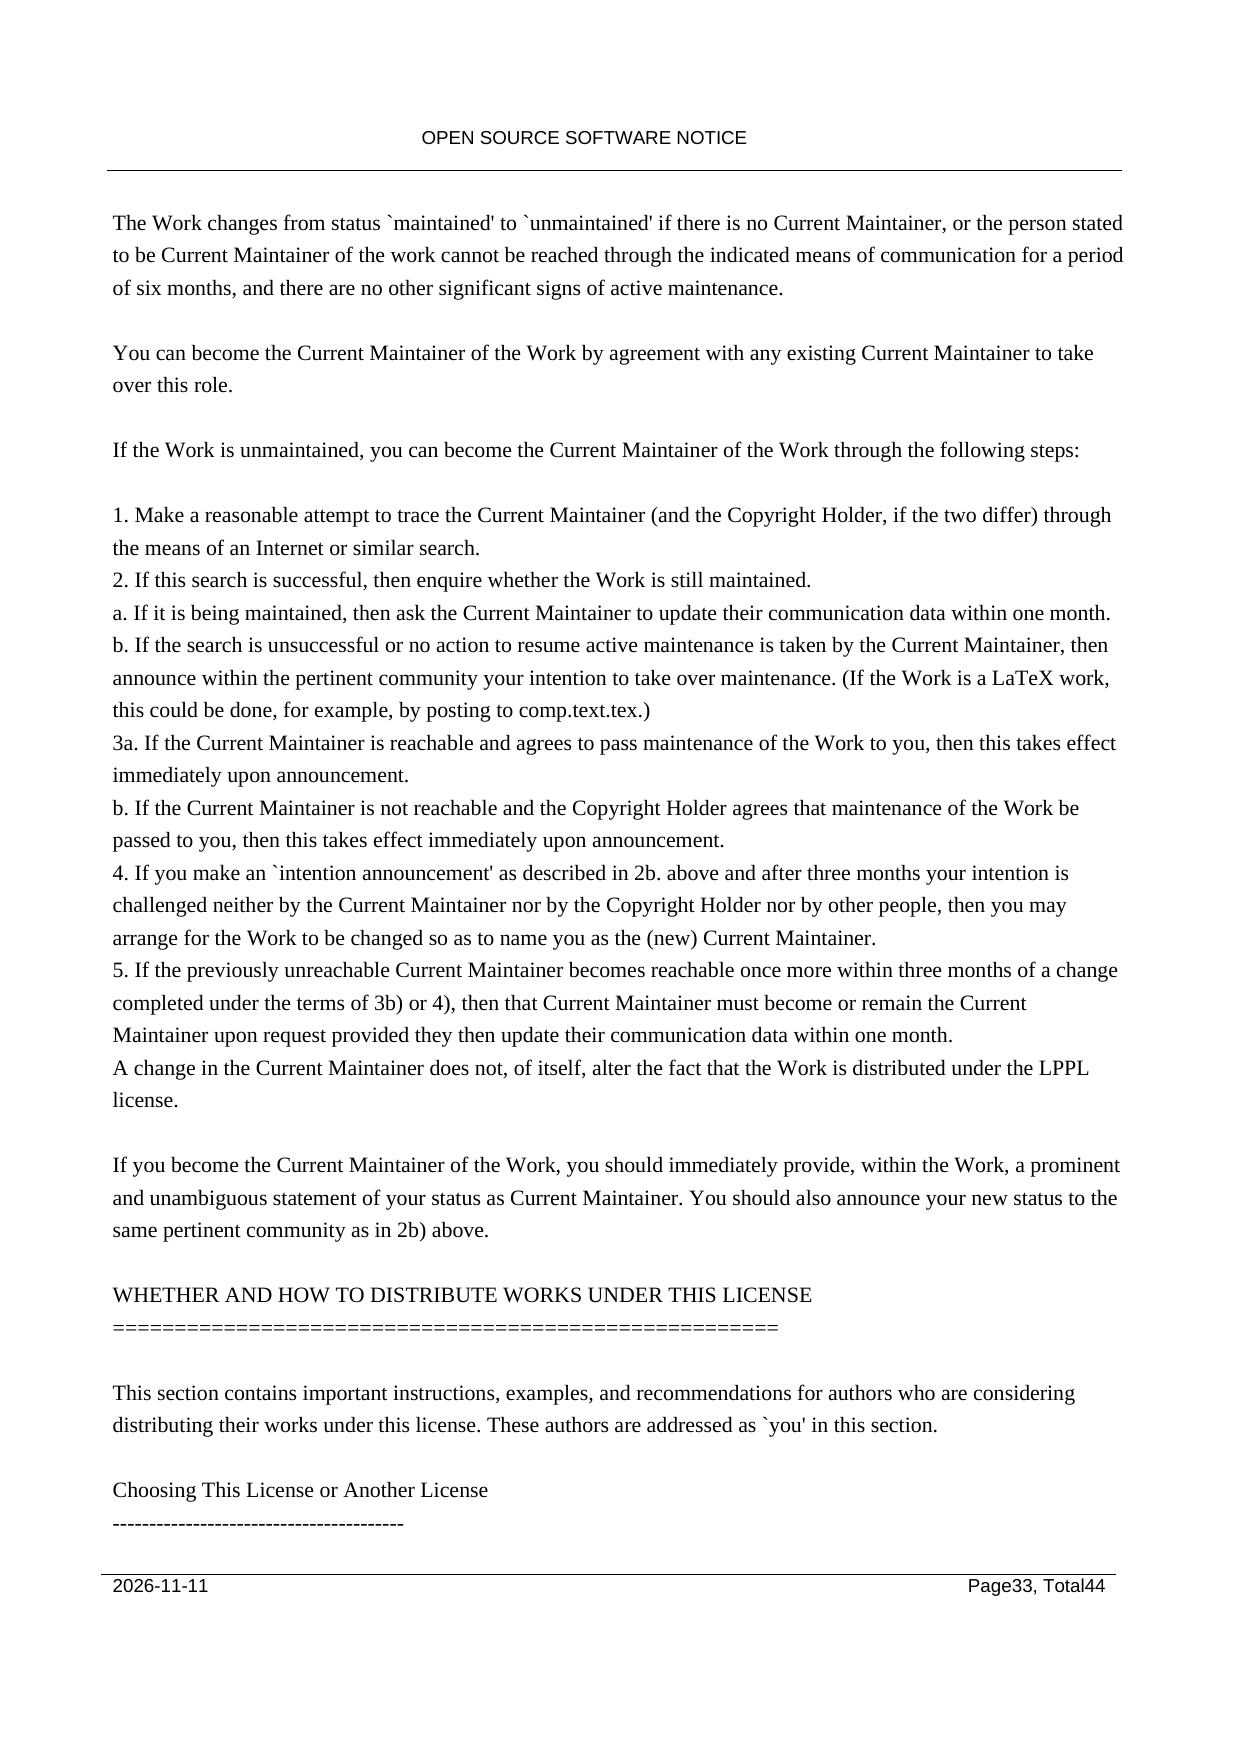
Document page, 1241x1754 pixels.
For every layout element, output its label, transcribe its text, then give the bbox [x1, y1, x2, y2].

text This section contains important instructions, examples, and recommendations for authors who are considering distributing their works under this license. These authors are addressed as `you' in this section. [112, 1376, 1128, 1441]
text Choosing This License or Another License [112, 1474, 1128, 1506]
text 5. If the previously unreachable Current Maintainer becomes reachable once more within three months of a change completed under the terms of 3b) or 4), then that Current Maintainer must become or remain the Current Maintainer upon request provided they then update their communication data within one month. [112, 954, 1128, 1051]
text 4. If you make an `intention announcement' as described in 2b. above and after three months your intention is challenged neither by the Current Maintainer nor by the Copyright Holder nor by other people, then you may arrange for the Work to be changed so as to name you as the (new) Current Maintainer. [112, 856, 1128, 954]
text The Work changes from status `maintained' to `unmaintained' if there is no Current Maintainer, or the person stated to be Current Maintainer of the work cannot be reached through the indicated means of communication for a period of six months, and there are no other significant signs of active maintenance. [112, 206, 1128, 304]
text 1. Make a reasonable attempt to trace the Current Maintainer (and the Copyright Holder, if the two differ) through the means of an Internet or similar search. [112, 499, 1128, 564]
text 2. If this search is successful, then enquire whether the Work is still maintained. [112, 564, 1128, 596]
text If you become the Current Maintainer of the Work, you should immediately provide, within the Work, a prominent and unambiguous statement of your status as Current Maintainer. You should also announce your new status to the same pertinent community as in 2b) above. [112, 1149, 1128, 1246]
text If the Work is unmaintained, you can become the Current Maintainer of the Work through the following steps: [112, 434, 1128, 466]
text b. If the search is unsuccessful or no action to resume active maintenance is taken by the Current Maintainer, then announce within the pertinent community your intention to take over maintenance. (If the Work is a LaTeX work, this could be done, for example, by posting to comp.text.tex.) [112, 629, 1128, 726]
text b. If the Current Maintainer is not reachable and the Copyright Holder agrees that maintenance of the Work be passed to you, then this takes effect immediately upon announcement. [112, 791, 1128, 856]
text A change in the Current Maintainer does not, of itself, alter the fact that the Work is distributed under the LPPL license. [112, 1051, 1128, 1116]
text WHETHER AND HOW TO DISTRIBUTE WORKS UNDER THIS LICENSE [112, 1279, 1128, 1311]
text You can become the Current Maintainer of the Work by agreement with any existing Current Maintainer to take over this role. [112, 336, 1128, 401]
text 3a. If the Current Maintainer is reachable and agrees to pass maintenance of the Work to you, then this takes effect immediately upon announcement. [112, 726, 1128, 791]
text ---------------------------------------- [112, 1506, 1128, 1539]
text ====================================================== [112, 1311, 1128, 1344]
text a. If it is being maintained, then ask the Current Maintainer to update their communication data within one month. [112, 596, 1128, 629]
